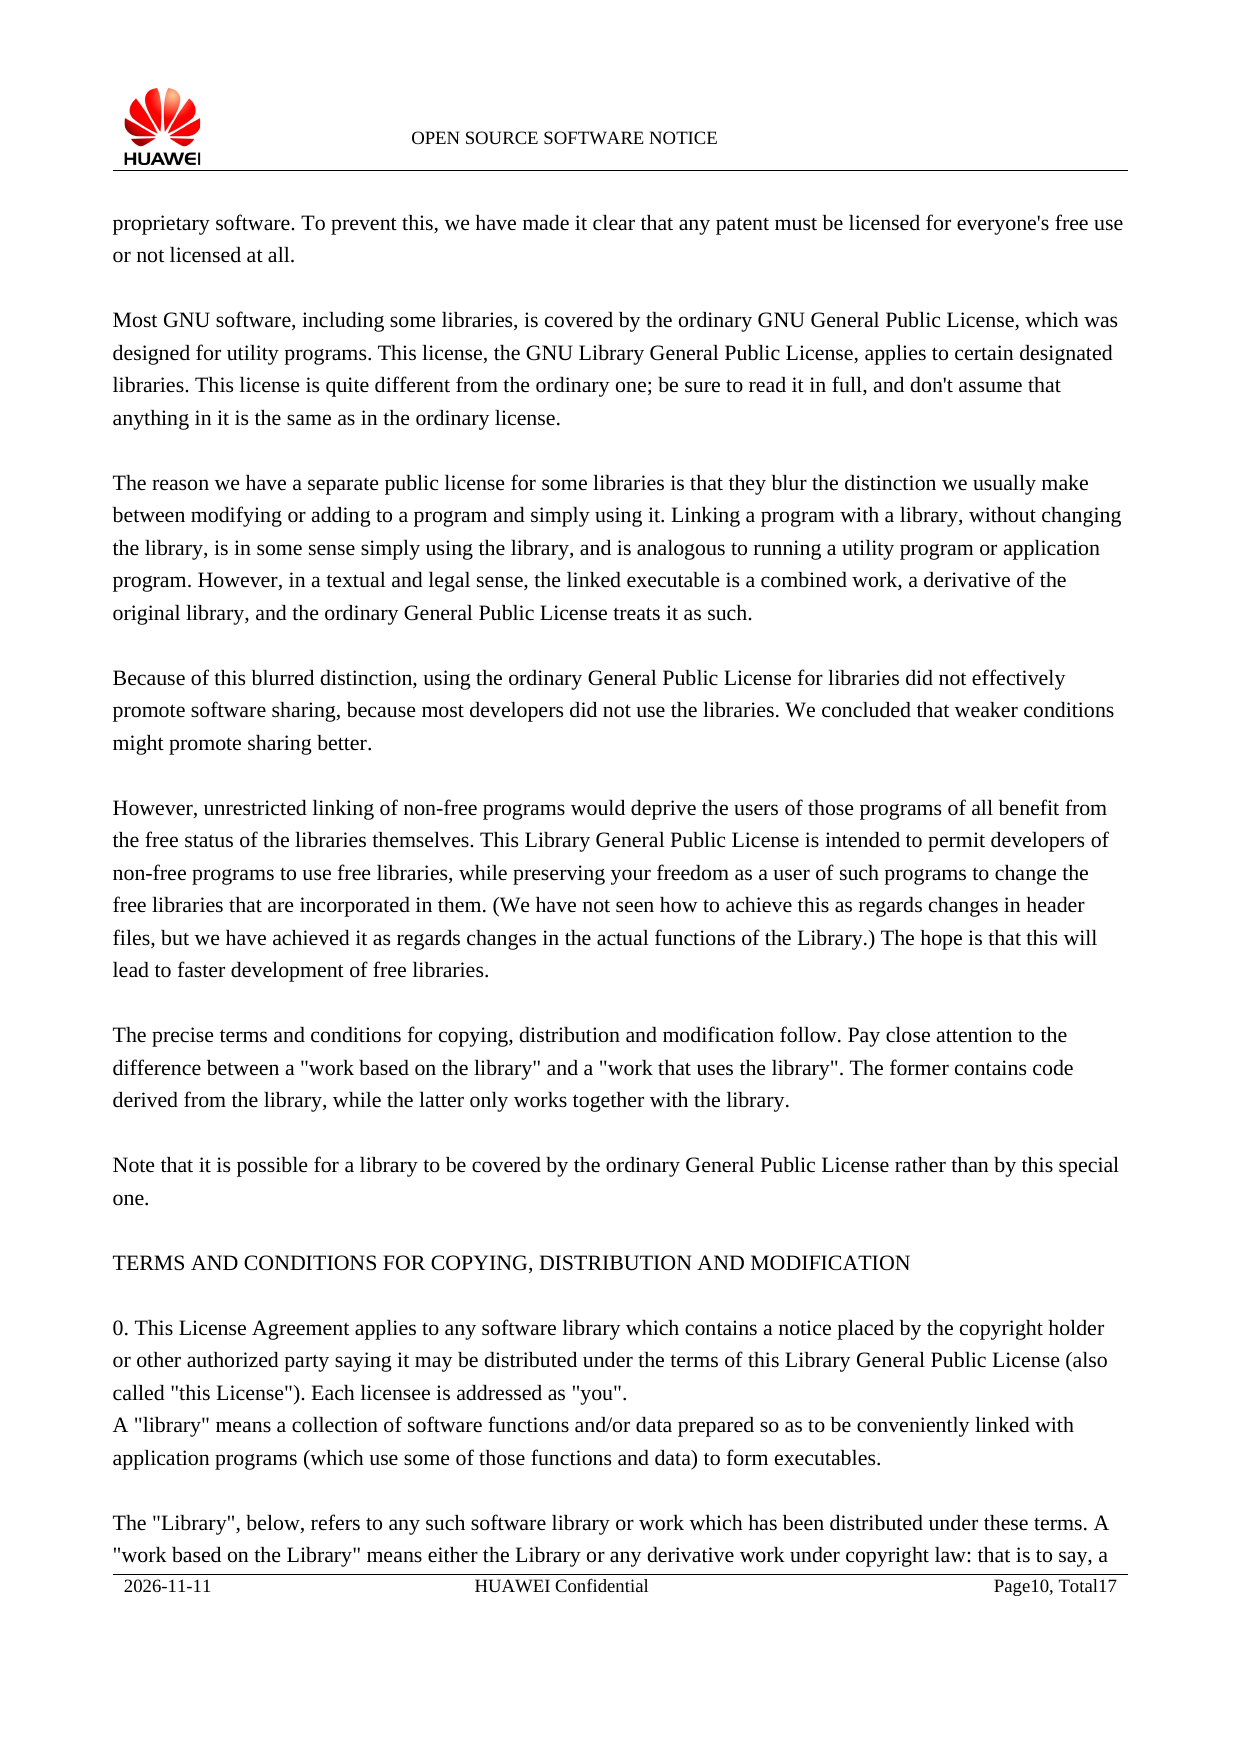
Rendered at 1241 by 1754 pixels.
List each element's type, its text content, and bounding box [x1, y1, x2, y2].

picture [124, 88, 201, 165]
